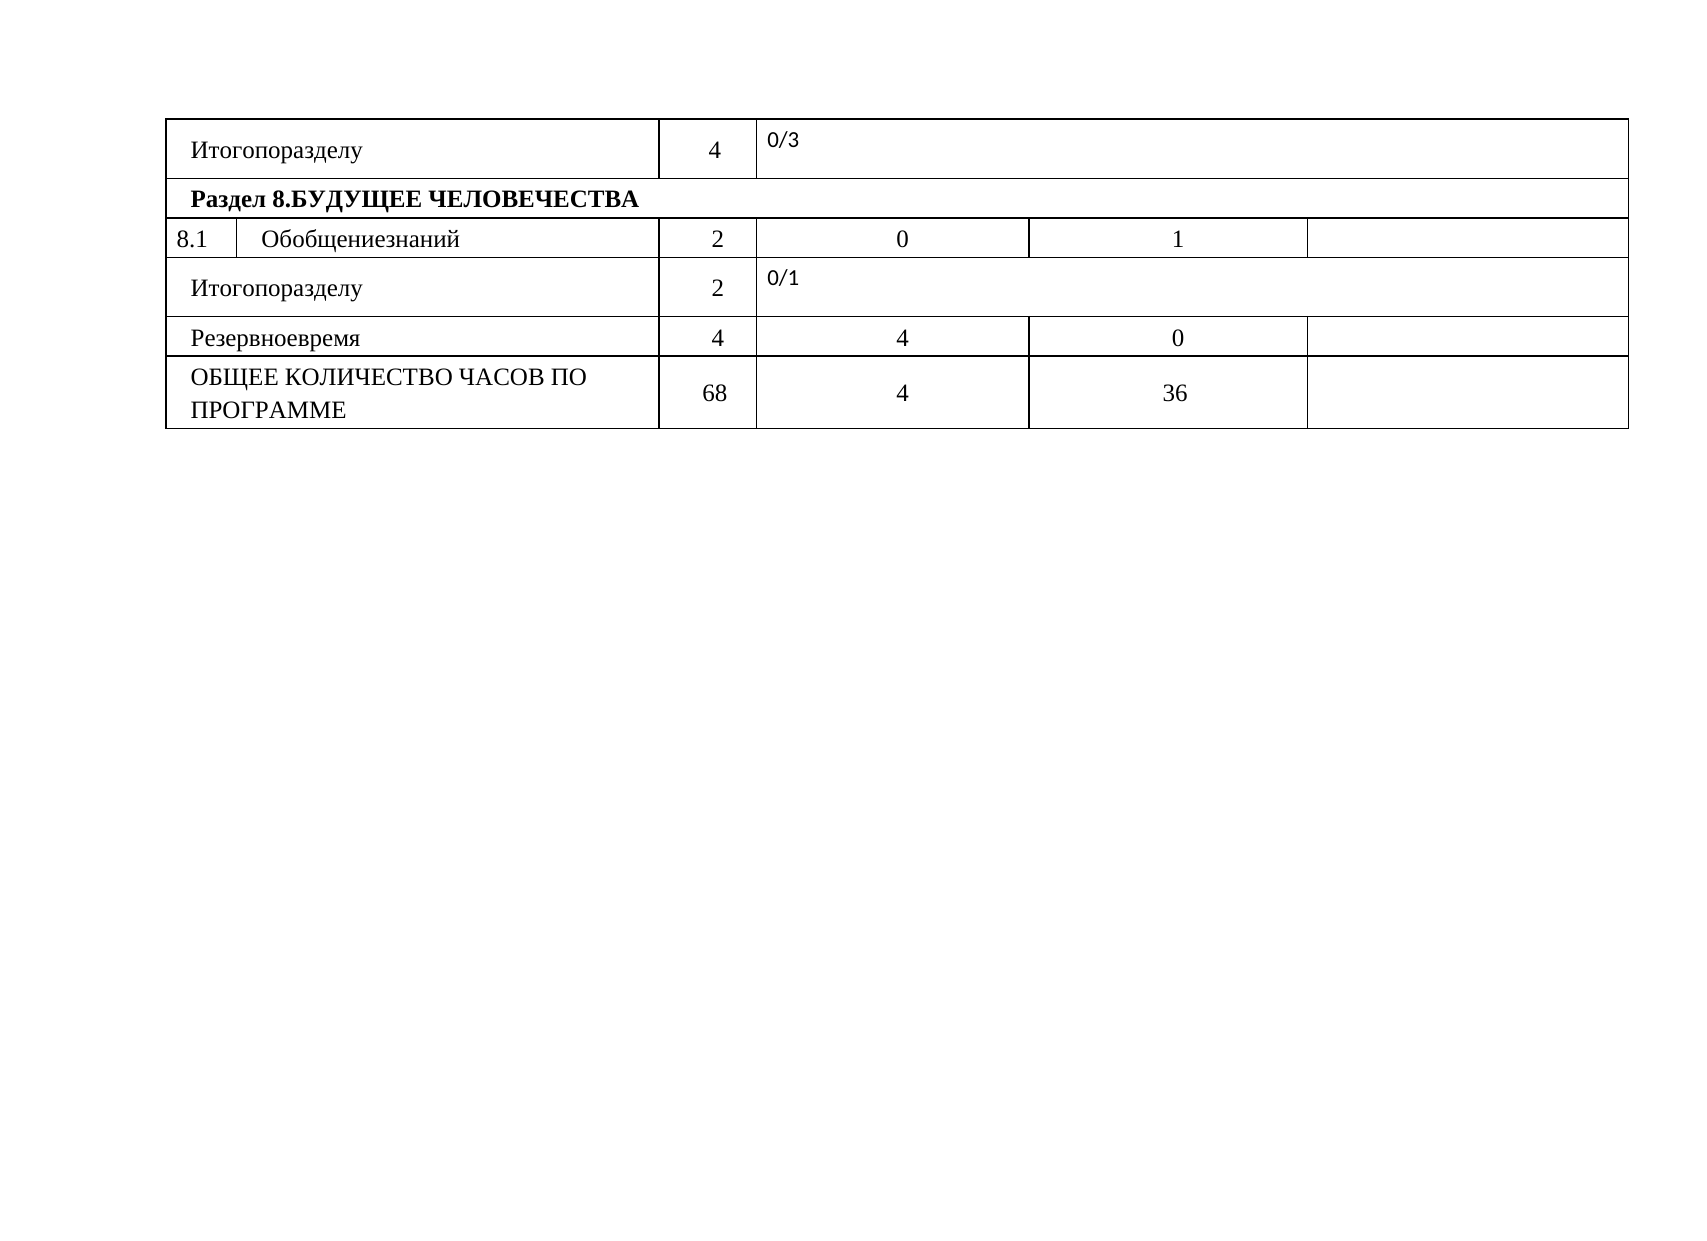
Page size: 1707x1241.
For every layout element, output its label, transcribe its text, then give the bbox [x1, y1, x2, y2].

table_cell 8.1 [167, 219, 236, 256]
table_cell 4 [757, 357, 1028, 428]
table_cell 0 [1030, 317, 1307, 355]
table_cell [1308, 219, 1628, 256]
table_cell Резервноевремя [167, 317, 658, 355]
table_cell 0 [757, 219, 1028, 256]
table_cell 1 [1030, 219, 1307, 256]
table_cell Итогопоразделу [167, 258, 658, 316]
table_cell [1308, 357, 1628, 428]
table_cell 4 [660, 317, 756, 355]
table_cell [1308, 317, 1628, 355]
table_cell 2 [660, 258, 756, 316]
table_cell 36 [1030, 357, 1307, 428]
table_cell 0/1 [757, 258, 1628, 316]
table_cell 4 [757, 317, 1028, 355]
table_cell 2 [660, 219, 756, 256]
table_cell Раздел 8.БУДУЩЕЕ ЧЕЛОВЕЧЕСТВА [167, 179, 1628, 217]
table_cell ОБЩЕЕ КОЛИЧЕСТВО ЧАСОВ ПО ПРОГРАММЕ [167, 357, 658, 428]
table_cell 0/3 [757, 120, 1628, 178]
table_cell 68 [660, 357, 756, 428]
table_cell 4 [660, 120, 756, 178]
table_cell Обобщениезнаний [237, 219, 658, 256]
table_cell Итогопоразделу [167, 120, 658, 178]
